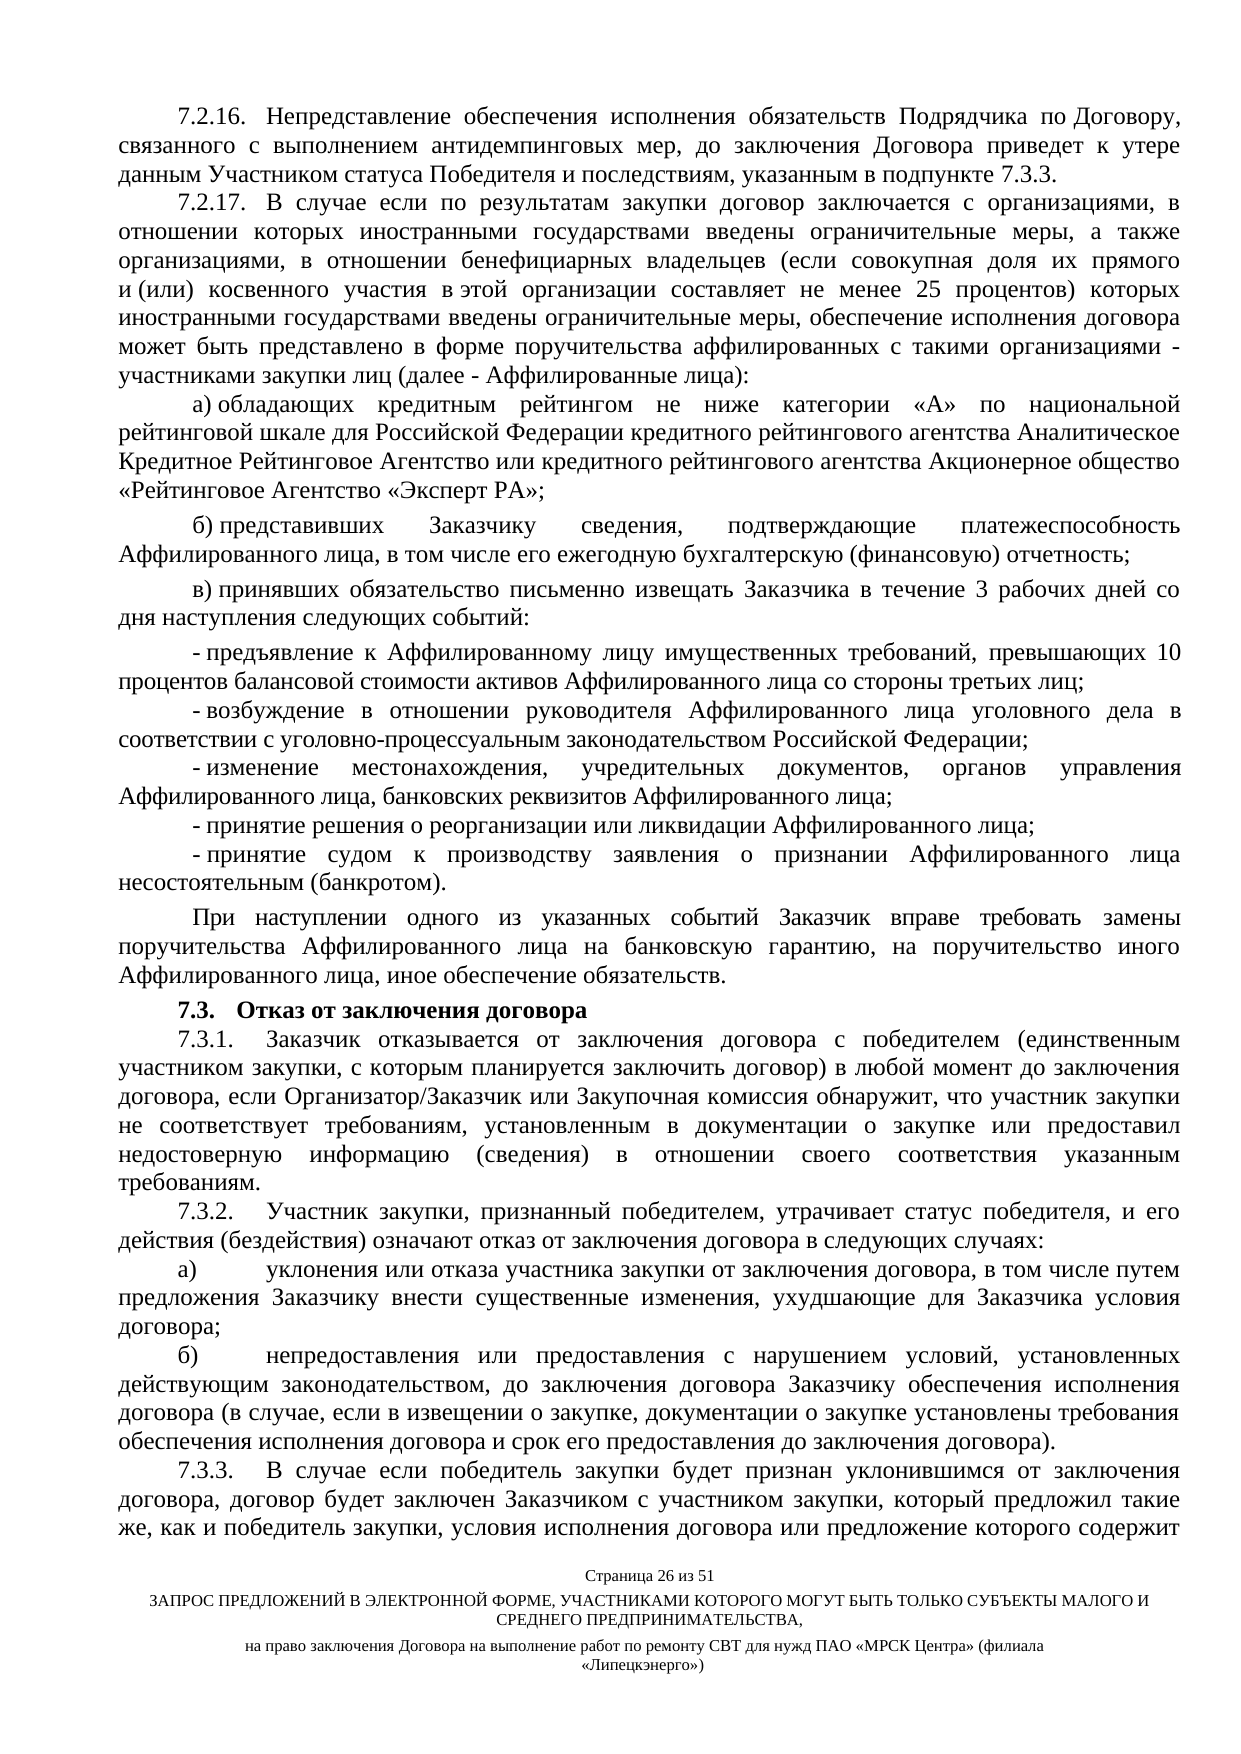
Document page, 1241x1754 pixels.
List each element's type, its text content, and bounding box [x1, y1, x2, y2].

text в) принявших обязательство письменно извещать Заказчика в течение 3 рабочих дней со дня наступления следующих событий: [118, 574, 1181, 631]
text б) представивших Заказчику сведения, подтверждающие платежеспособность Аффилированного лица, в том числе его ежегодную бухгалтерскую (финансовую) отчетность; [118, 510, 1181, 567]
list Заказчик отказывается от заключения договора с победителем (единственным участником закупки, с которым планируется заключить договор) в любой момент до заключения договора, если Организатор/Заказчик или Закупочная комиссия обнаружит, что участник закупки не соответствует требованиям, установленным в документации о закупке или предоставил недостоверную информацию (сведения) в отношении своего соответствия указанным требованиям. [118, 1024, 1181, 1196]
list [118, 1455, 1181, 1541]
list Участник закупки, признанный победителем, утрачивает статус победителя, и его действия (бездействия) означают отказ от заключения договора в следующих случаях: [118, 1196, 1181, 1254]
list уклонения или отказа участника закупки от заключения договора, в том числе путем предложения Заказчику внести существенные изменения, ухудшающие для Заказчика условия договора; [118, 1254, 1181, 1340]
list непредоставления или предоставления с нарушением условий, установленных действующим законодательством, до заключения договора Заказчику обеспечения исполнения договора (в случае, если в извещении о закупке, документации о закупке установлены требования обеспечения исполнения договора и срок его предоставления до заключения договора). [118, 1340, 1181, 1455]
subtitle В случае если по результатам закупки договор заключается с организациями, в отношении которых иностранными государствами введены ограничительные меры, а также организациями, в отношении бенефициарных владельцев (если совокупная доля их прямого и (или) косвенного участия в этой организации составляет не менее 25 процентов) которых иностранными государствами введены ограничительные меры, обеспечение исполнения договора может быть представлено в форме поручительства аффилированных с такими организациями - участниками закупки лиц (далее - Аффилированные лица): [118, 187, 1181, 389]
text При наступлении одного из указанных событий Заказчик вправе требовать замены поручительства Аффилированного лица на банковскую гарантию, на поручительство иного Аффилированного лица, иное обеспечение обязательств. [118, 902, 1181, 989]
list принятие решения о реорганизации или ликвидации Аффилированного лица; [118, 810, 1181, 839]
list предъявление к Аффилированному лицу имущественных требований, превышающих 10 процентов балансовой стоимости активов Аффилированного лица со стороны третьих лиц; [118, 637, 1181, 695]
text а) обладающих кредитным рейтингом не ниже категории «А» по национальной рейтинговой шкале для Российской Федерации кредитного рейтингового агентства Аналитическое Кредитное Рейтинговое Агентство или кредитного рейтингового агентства Акционерное общество «Рейтинговое Агентство «Эксперт РА»; [118, 389, 1181, 504]
list изменение местонахождения, учредительных документов, органов управления Аффилированного лица, банковских реквизитов Аффилированного лица; [118, 752, 1181, 810]
list возбуждение в отношении руководителя Аффилированного лица уголовного дела в соответствии с уголовно-процессуальным законодательством Российской Федерации; [118, 695, 1181, 752]
text - принятие судом к производству заявления о признании Аффилированного лица несостоятельным (банкротом). [118, 839, 1181, 896]
subtitle Непредставление обеспечения исполнения обязательств Подрядчика по Договору, связанного с выполнением антидемпинговых мер, до заключения Договора приведет к утере данным Участником статуса Победителя и последствиям, указанным в подпункте 7.3.3. [118, 101, 1181, 187]
subtitle Отказ от заключения договора [118, 995, 1181, 1024]
